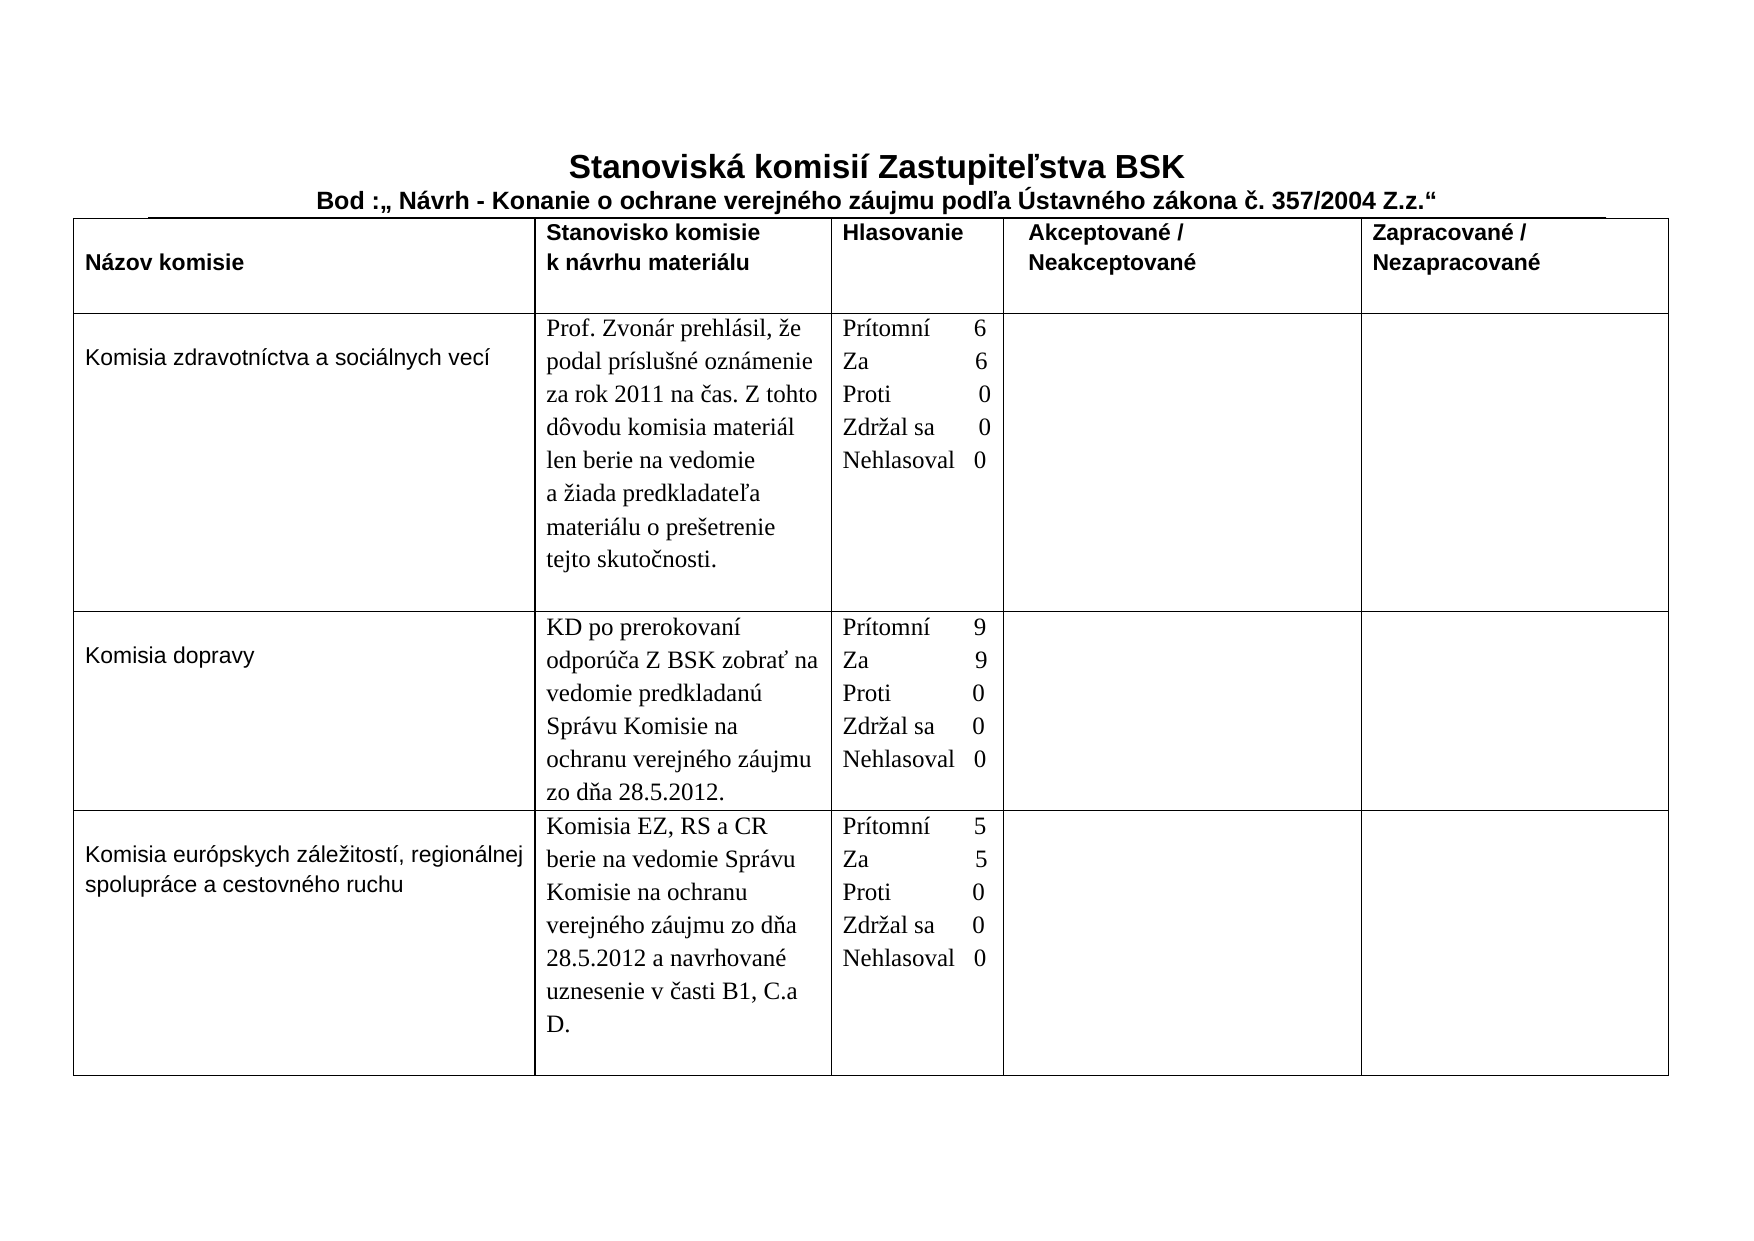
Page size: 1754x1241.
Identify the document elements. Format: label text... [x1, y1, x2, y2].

text Stanoviská komisií Zastupiteľstva BSK [148, 148, 1606, 186]
table_header Zapracované / Nezapracované [1362, 219, 1668, 312]
table_header Stanovisko komisie k návrhu materiálu [536, 219, 831, 312]
table_cell KD po prerokovaní odporúča Z BSK zobrať na vedomie predkladanú Správu Komisie na ochranu verejného záujmu zo dňa 28.5.2012. [536, 612, 831, 810]
table_header Akceptované / Neakceptované [1004, 219, 1361, 312]
table_cell Prítomní 5 Za 5 Proti 0 Zdržal sa 0 Nehlasoval 0 [832, 811, 1003, 1075]
table_cell Komisia dopravy [74, 612, 534, 810]
table_header Názov komisie [74, 219, 534, 312]
table_cell Komisia zdravotníctva a sociálnych vecí [74, 314, 534, 611]
table_cell [1362, 314, 1668, 611]
table_cell Komisia EZ, RS a CR berie na vedomie Správu Komisie na ochranu verejného záujmu zo dňa 28.5.2012 a navrhované uznesenie v časti B1, C.a D. [536, 811, 831, 1075]
table_cell Prítomní 6 Za 6 Proti 0 Zdržal sa 0 Nehlasoval 0 [832, 314, 1003, 611]
table_cell [1004, 612, 1361, 810]
text Bod :„ Návrh - Konanie o ochrane verejného záujmu podľa Ústavného zákona č. 357/2004 Z.z.“ [148, 186, 1606, 217]
table_cell Prítomní 9 Za 9 Proti 0 Zdržal sa 0 Nehlasoval 0 [832, 612, 1003, 810]
table_cell Komisia európskych záležitostí, regionálnej spolupráce a cestovného ruchu [74, 811, 534, 1075]
table_cell [1362, 612, 1668, 810]
table_cell [1004, 314, 1361, 611]
table_header Hlasovanie [832, 219, 1003, 312]
table_cell Prof. Zvonár prehlásil, že podal príslušné oznámenie za rok 2011 na čas. Z tohto dôvodu komisia materiál len berie na vedomie a žiada predkladateľa materiálu o prešetrenie tejto skutočnosti. [536, 314, 831, 611]
table_cell [1362, 811, 1668, 1075]
table_cell [1004, 811, 1361, 1075]
